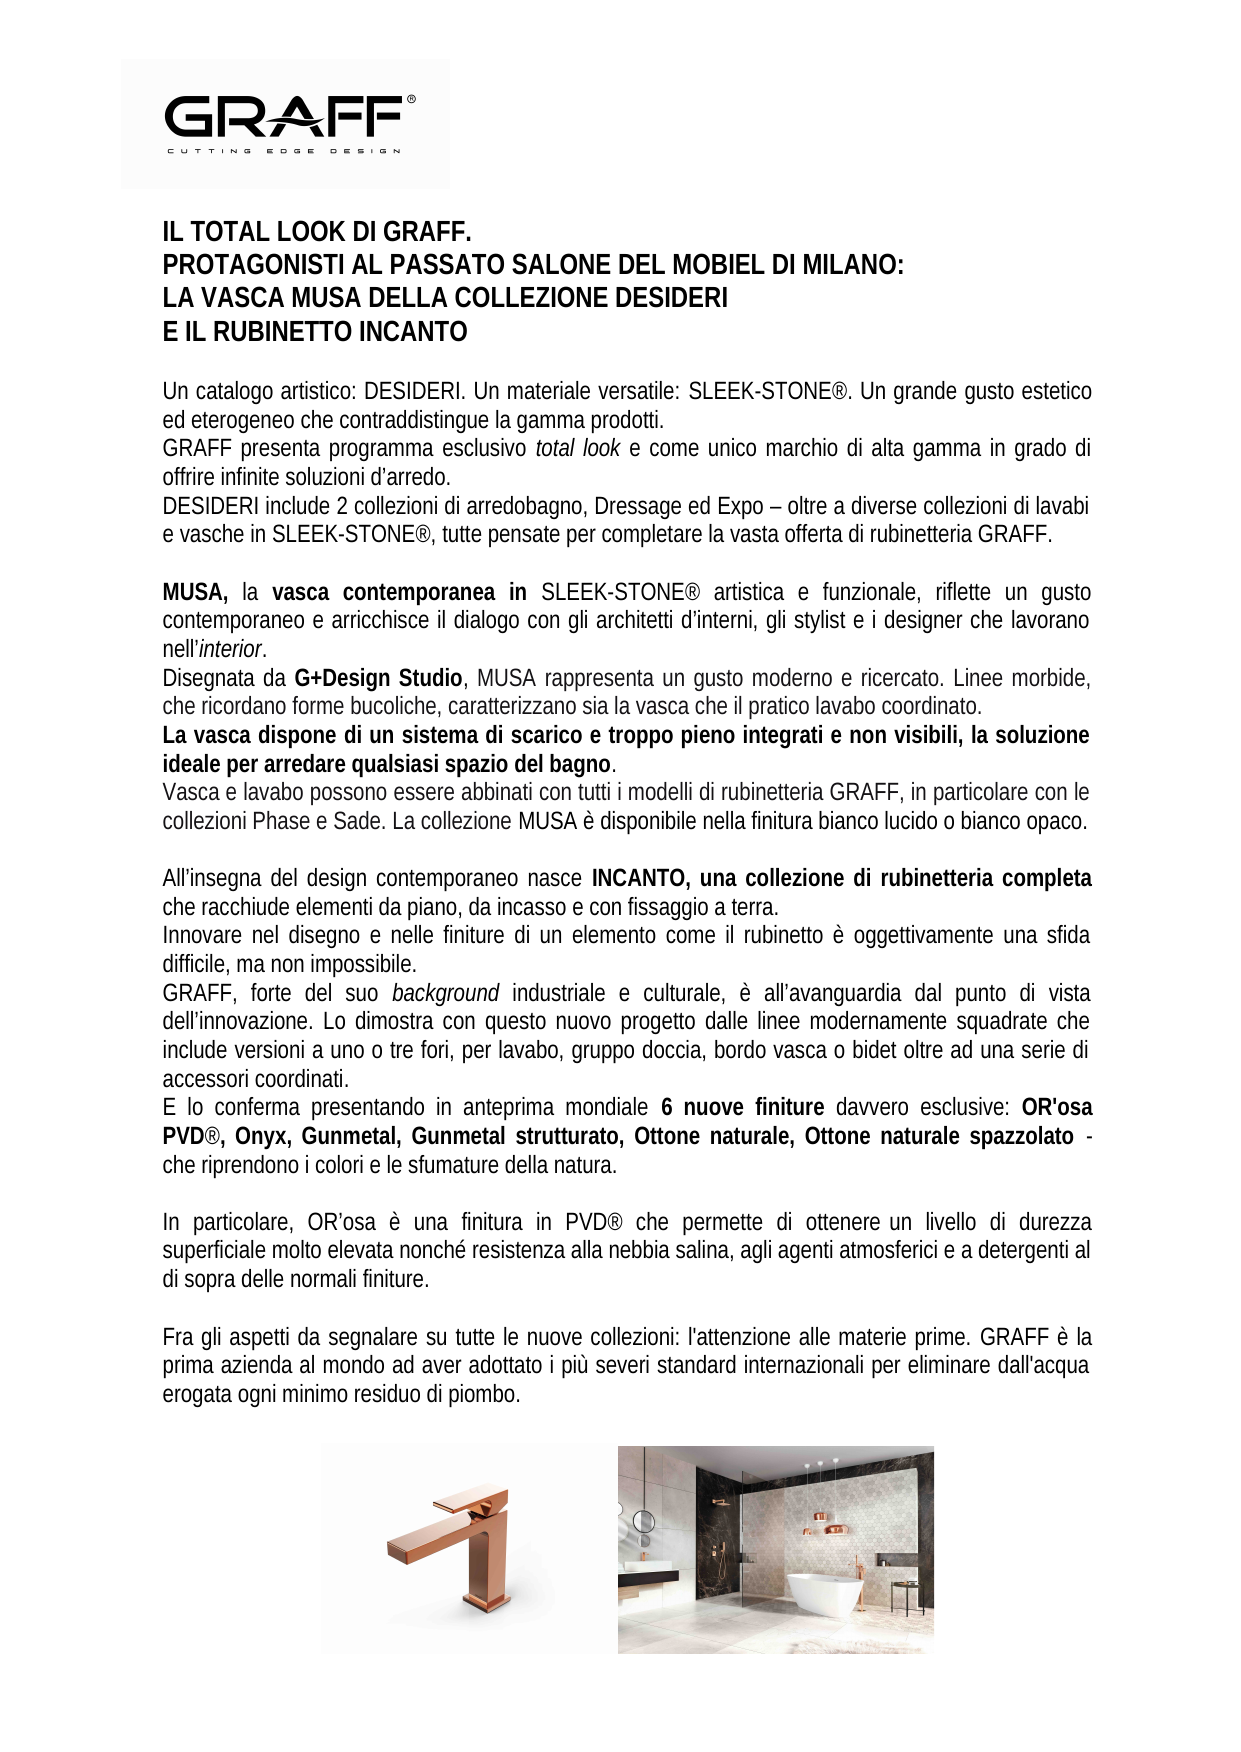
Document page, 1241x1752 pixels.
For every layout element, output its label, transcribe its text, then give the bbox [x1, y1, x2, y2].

text e iL rubinettO incanto [162, 314, 1092, 347]
text Innovare nel disegno e nelle finiture di un elemento come il rubinetto è oggettivamente una sfida difficile, ma non impossibile. [162, 920, 1092, 978]
text All’insegna del design contemporaneo nasce INCANTO, una collezione di rubinetteria completa che racchiude elementi da piano, da incasso e con fissaggio a terra. [162, 863, 1092, 920]
text Fra gli aspetti da segnalare su tutte le nuove collezioni: l'attenzione alle materie prime. GRAFF è la prima azienda al mondo ad aver adottato i più severi standard internazionali per eliminare dall'acqua erogata ogni minimo residuo di piombo. [162, 1321, 1092, 1407]
picture [121, 59, 451, 189]
text Un catalogo artistico: DESIDERI. Un materiale versatile: Sleek-Stone®. Un grande gusto estetico ed eterogeneo che contraddistingue la gamma prodotti. [162, 376, 1092, 433]
text In particolare, OR’osa è una finitura in PVD® che permette di ottenere un livello di durezza superficiale molto elevata nonché resistenza alla nebbia salina, agli agenti atmosferici e a detergenti al di sopra delle normali finiture. [162, 1207, 1092, 1293]
text la vasca musa DELLA COLLEZIONE DESIDERI [162, 281, 1092, 314]
text E lo conferma presentando in anteprima mondiale 6 nuove finiture davvero esclusive: OR'osa PVD®, Onyx, Gunmetal, Gunmetal strutturato, Ottone naturale, Ottone naturale spazzolato - che riprendono i colori e le sfumature della natura. [162, 1092, 1092, 1178]
text Protagonisti AL PASSATO SALONE DEL MOBIEL DI MILANO: [162, 247, 1092, 281]
text DESIDERI include 2 collezioni di arredobagno, Dressage ed Expo – oltre a diverse collezioni di lavabi e vasche in Sleek-Stone®, tutte pensate per completare la vasta offerta di rubinetteria GRAFF. [162, 491, 1092, 548]
text IL TOTAL LOOK DI GRAFF. [162, 147, 1092, 247]
text GRAFF, forte del suo background industriale e culturale, è all’avanguardia dal punto di vista dell’innovazione. Lo dimostra con questo nuovo progetto dalle linee modernamente squadrate che include versioni a uno o tre fori, per lavabo, gruppo doccia, bordo vasca o bidet oltre ad una serie di accessori coordinati. [162, 978, 1092, 1092]
text La vasca dispone di un sistema di scarico e troppo pieno integrati e non visibili, la soluzione ideale per arredare qualsiasi spazio del bagno. [162, 720, 1092, 777]
text GRAFF presenta programma esclusivo total look e come unico marchio di alta gamma in grado di offrire infinite soluzioni d’arredo. [162, 433, 1092, 491]
text Disegnata da G+Design Studio, MUSA rappresenta un gusto moderno e ricercato. Linee morbide, che ricordano forme bucoliche, caratterizzano sia la vasca che il pratico lavabo coordinato. [162, 663, 1092, 720]
text Vasca e lavabo possono essere abbinati con tutti i modelli di rubinetteria GRAFF, in particolare con le collezioni Phase e Sade. La collezione MUSA è disponibile nella finitura bianco lucido o bianco opaco. [162, 777, 1092, 834]
picture [320, 1443, 935, 1654]
text MUSA, la vasca contemporanea in Sleek-Stone® artistica e funzionale, riflette un gusto contemporaneo e arricchisce il dialogo con gli architetti d’interni, gli stylist e i designer che lavorano nell’interior. [162, 577, 1092, 663]
